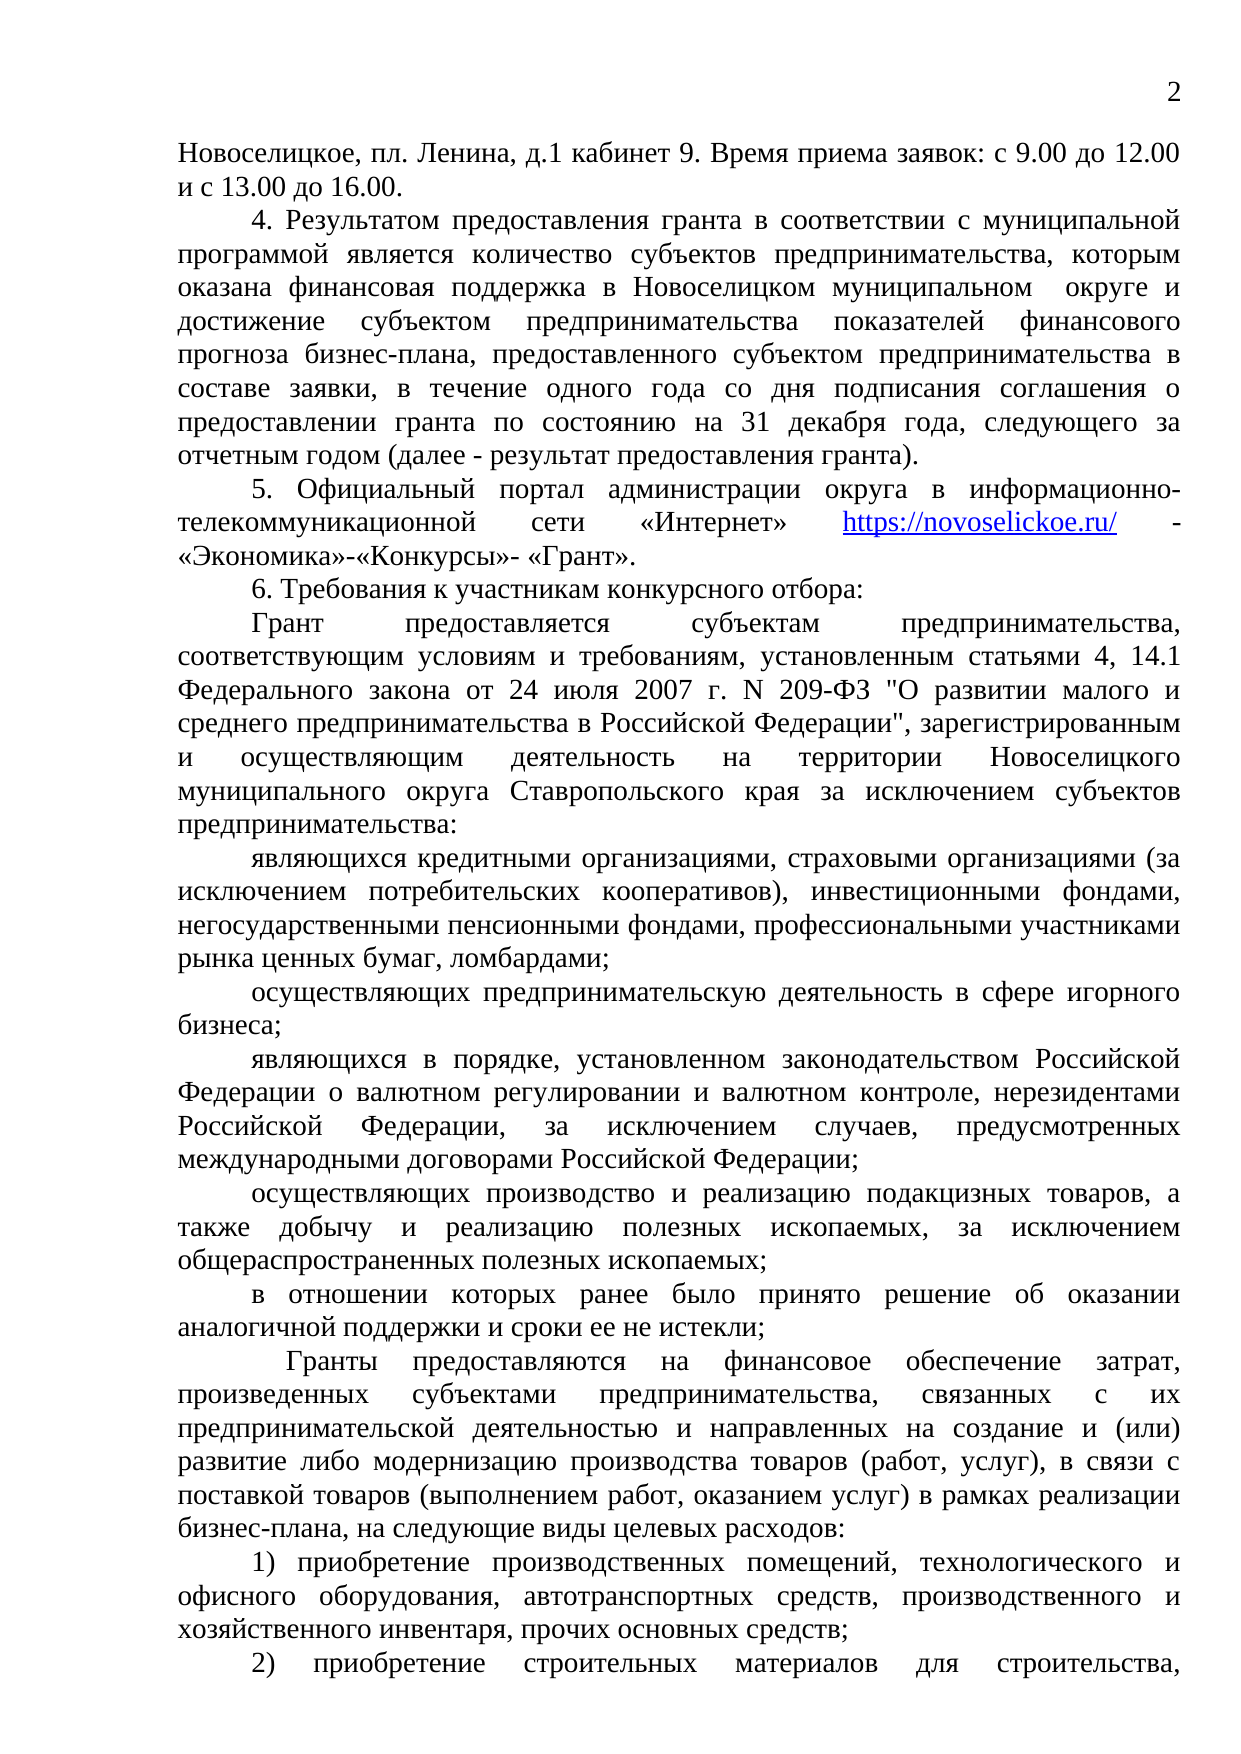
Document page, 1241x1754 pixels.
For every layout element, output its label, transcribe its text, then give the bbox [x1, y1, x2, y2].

text Грант предоставляется субъектам предпринимательства, соответствующим условиям и требованиям, установленным статьями 4, 14.1 Федерального закона от 24 июля 2007 г. N 209-ФЗ "О развитии малого и среднего предпринимательства в Российской Федерации", зарегистрированным и осуществляющим деятельность на территории Новоселицкого муниципального округа Ставропольского края за исключением субъектов предпринимательства: [177, 605, 1181, 840]
text осуществляющих предпринимательскую деятельность в сфере игорного бизнеса; [177, 974, 1181, 1041]
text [177, 135, 1181, 202]
text являющихся кредитными организациями, страховыми организациями (за исключением потребительских кооперативов), инвестиционными фондами, негосударственными пенсионными фондами, профессиональными участниками рынка ценных бумаг, ломбардами; [177, 840, 1181, 974]
text 4. Результатом предоставления гранта в соответствии с муниципальной программой является количество субъектов предпринимательства, которым оказана финансовая поддержка в Новоселицком муниципальном округе и достижение субъектом предпринимательства показателей финансового прогноза бизнес-плана, предоставленного субъектом предпринимательства в составе заявки, в течение одного года со дня подписания соглашения о предоставлении гранта по состоянию на 31 декабря года, следующего за отчетным годом (далее - результат предоставления гранта). [177, 202, 1181, 471]
text 1) приобретение производственных помещений, технологического и офисного оборудования, автотранспортных средств, производственного и хозяйственного инвентаря, прочих основных средств; [177, 1544, 1181, 1645]
text являющихся в порядке, установленном законодательством Российской Федерации о валютном регулировании и валютном контроле, нерезидентами Российской Федерации, за исключением случаев, предусмотренных международными договорами Российской Федерации; [177, 1041, 1181, 1175]
text осуществляющих производство и реализацию подакцизных товаров, а также добычу и реализацию полезных ископаемых, за исключением общераспространенных полезных ископаемых; [177, 1175, 1181, 1276]
text 6. Требования к участникам конкурсного отбора: [177, 571, 1181, 605]
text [177, 1645, 1181, 1678]
text 5. Официальный портал администрации округа в информационно-телекоммуникационной сети «Интернет» https://novoselickoe.ru/ - «Экономика»-«Конкурсы»- «Грант». [177, 471, 1181, 571]
text Гранты предоставляются на финансовое обеспечение затрат, произведенных субъектами предпринимательства, связанных с их предпринимательской деятельностью и направленных на создание и (или) развитие либо модернизацию производства товаров (работ, услуг), в связи с поставкой товаров (выполнением работ, оказанием услуг) в рамках реализации бизнес-плана, на следующие виды целевых расходов: [177, 1343, 1181, 1544]
text в отношении которых ранее было принято решение об оказании аналогичной поддержки и сроки ее не истекли; [177, 1276, 1181, 1343]
